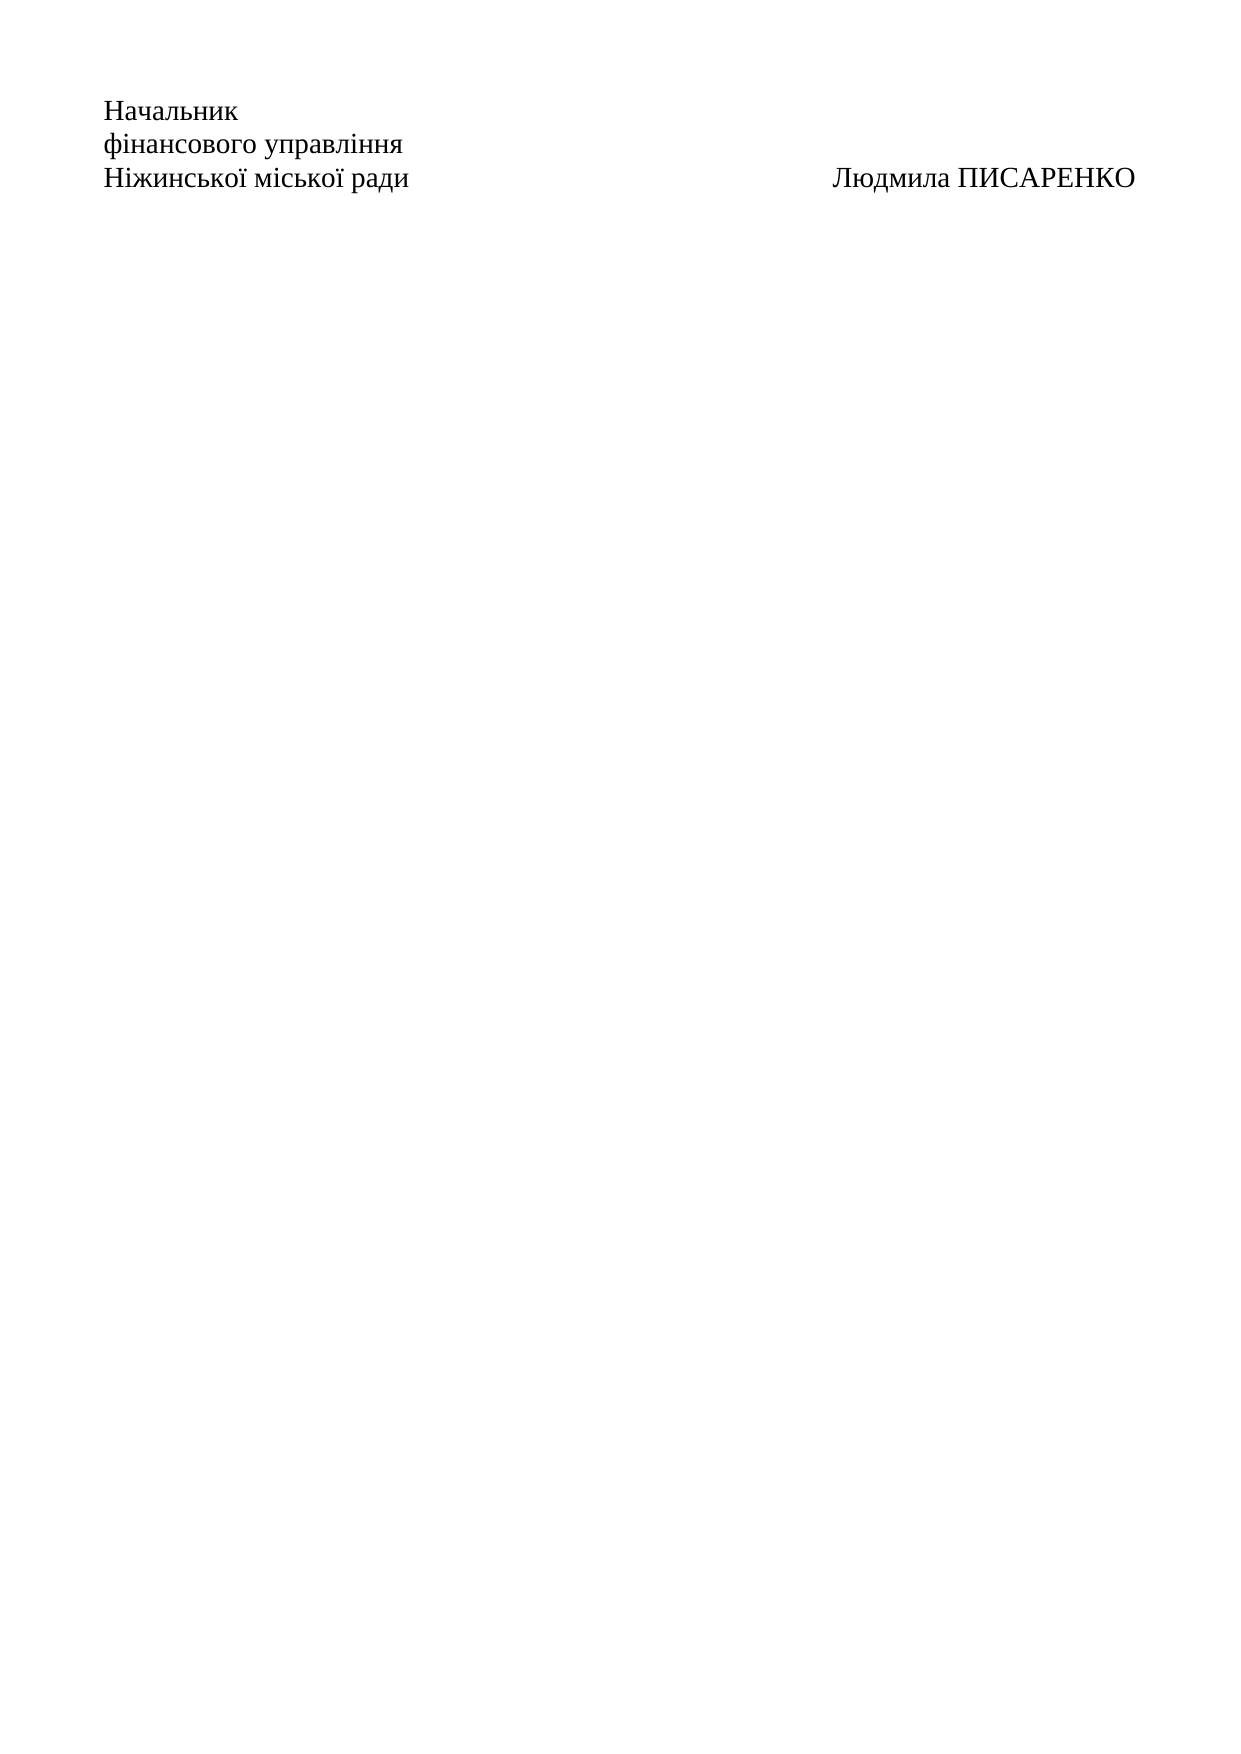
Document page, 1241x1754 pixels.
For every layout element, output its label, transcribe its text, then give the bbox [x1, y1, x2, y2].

text Ніжинської міської ради Людмила ПИСАРЕНКО [103, 160, 1196, 193]
text Начальник [103, 93, 1196, 126]
text фінансового управління [103, 126, 1196, 160]
